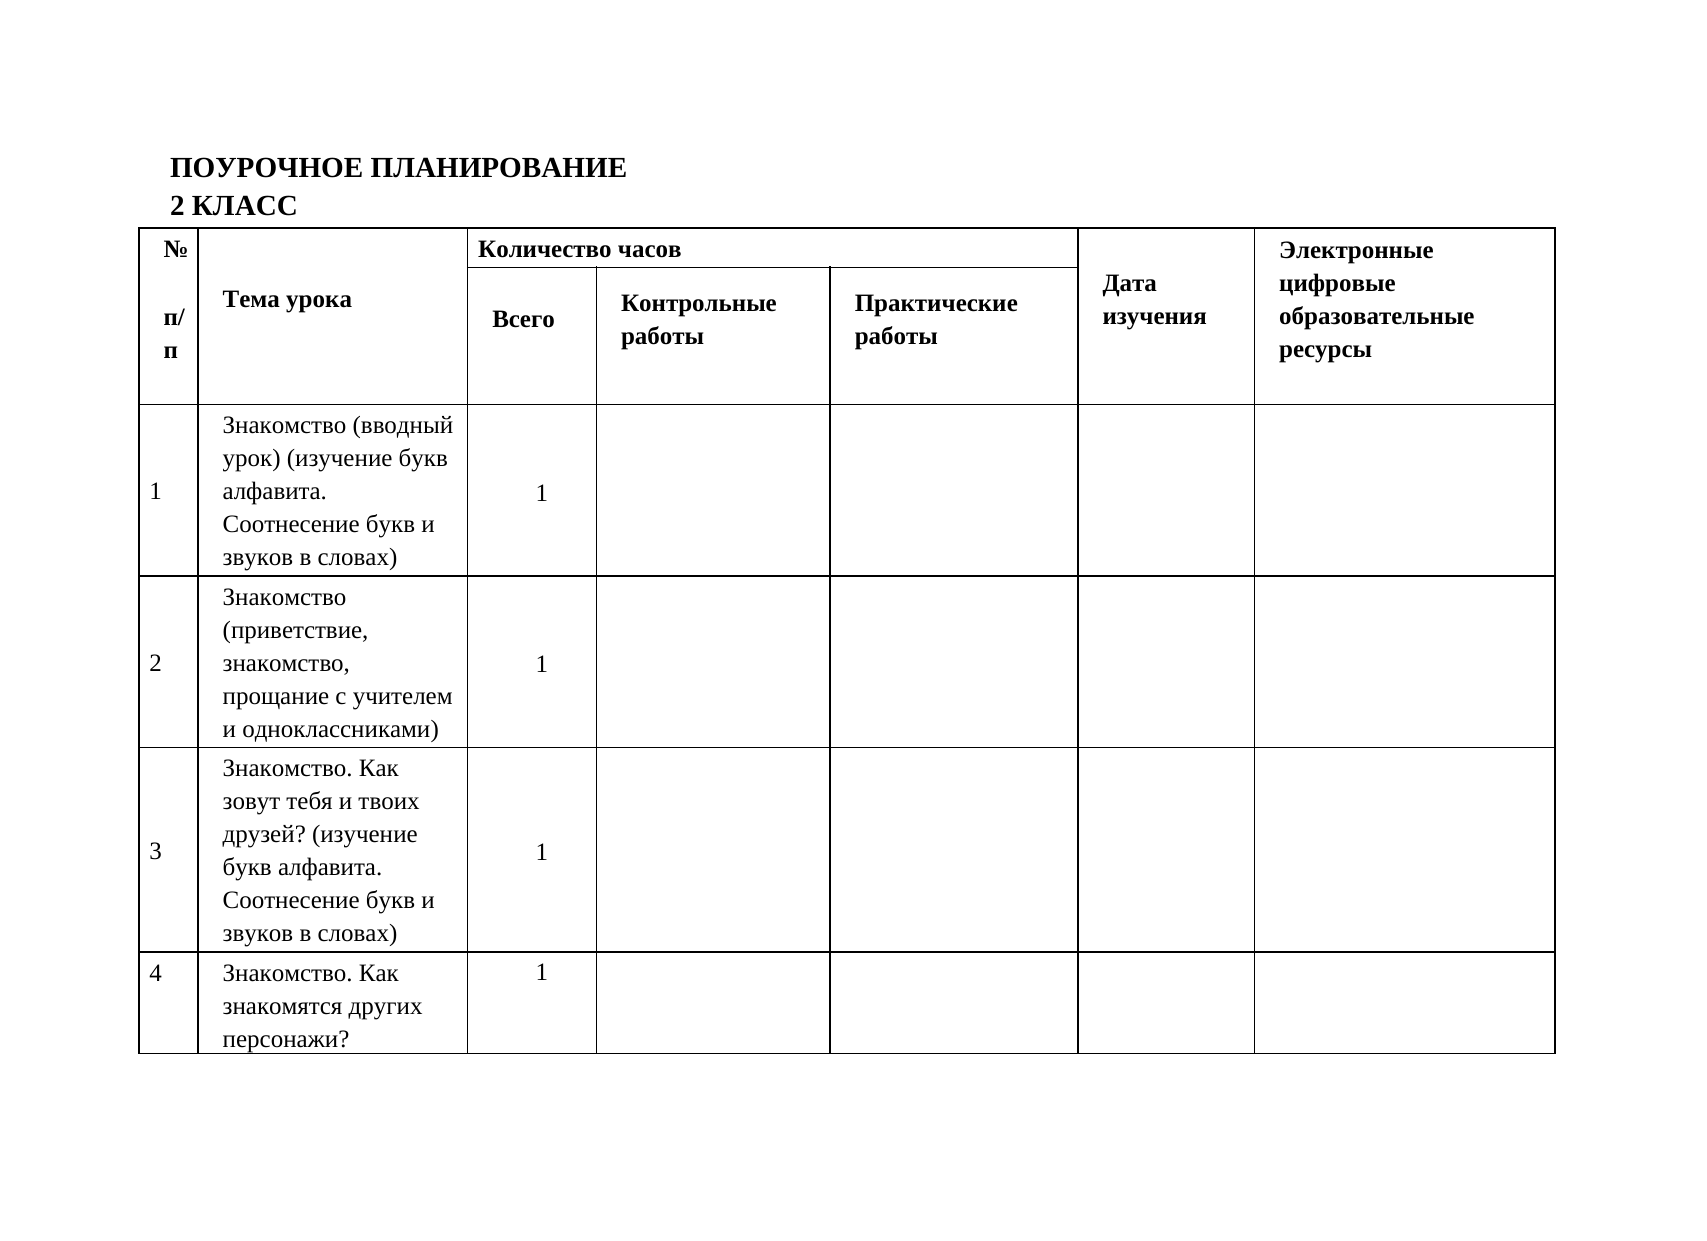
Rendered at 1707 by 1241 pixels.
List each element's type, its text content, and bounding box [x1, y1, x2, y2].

table_header Тема урока [199, 229, 467, 403]
table_cell [1255, 577, 1554, 746]
table_cell [1255, 748, 1554, 951]
table_header Электронные цифровые образовательные ресурсы [1255, 229, 1554, 403]
table_cell 1 [140, 405, 197, 575]
table_header Количество часов [468, 229, 1077, 266]
text ПОУРОЧНОЕ ПЛАНИРОВАНИЕ [162, 150, 1557, 183]
table_cell [831, 953, 1077, 1052]
table_cell [1079, 748, 1254, 951]
table_cell [1079, 405, 1254, 575]
table_cell Контрольные работы [597, 268, 829, 403]
table_cell Всего [468, 268, 596, 403]
table_cell [597, 953, 829, 1052]
table_cell [597, 577, 829, 746]
table_cell [1079, 953, 1254, 1052]
table_cell Знакомство (вводный урок) (изучение букв алфавита. Соотнесение букв и звуков в словах) [199, 405, 467, 575]
table_cell [597, 405, 829, 575]
table_cell [831, 577, 1077, 746]
table_cell [597, 748, 829, 951]
table_cell [831, 748, 1077, 951]
table_cell Практические работы [831, 268, 1077, 403]
table_header Дата изучения [1079, 229, 1254, 403]
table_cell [199, 953, 467, 1052]
table_cell Знакомство. Как зовут тебя и твоих друзей? (изучение букв алфавита. Соотнесение букв и звуков в словах) [199, 748, 467, 951]
table_cell 1 [468, 953, 596, 1052]
table_cell [1079, 577, 1254, 746]
table_cell 1 [468, 405, 596, 575]
table_cell 1 [468, 577, 596, 746]
table_cell [831, 405, 1077, 575]
text 2 КЛАСС [162, 188, 1557, 222]
table_cell 4 [140, 953, 197, 1052]
table_cell Знакомство (приветствие, знакомство, прощание с учителем и одноклассниками) [199, 577, 467, 746]
table_cell 1 [468, 748, 596, 951]
table_cell 2 [140, 577, 197, 746]
table_cell 3 [140, 748, 197, 951]
table_cell [1255, 953, 1554, 1052]
table_cell [1255, 405, 1554, 575]
table_header № п/п [140, 229, 197, 403]
